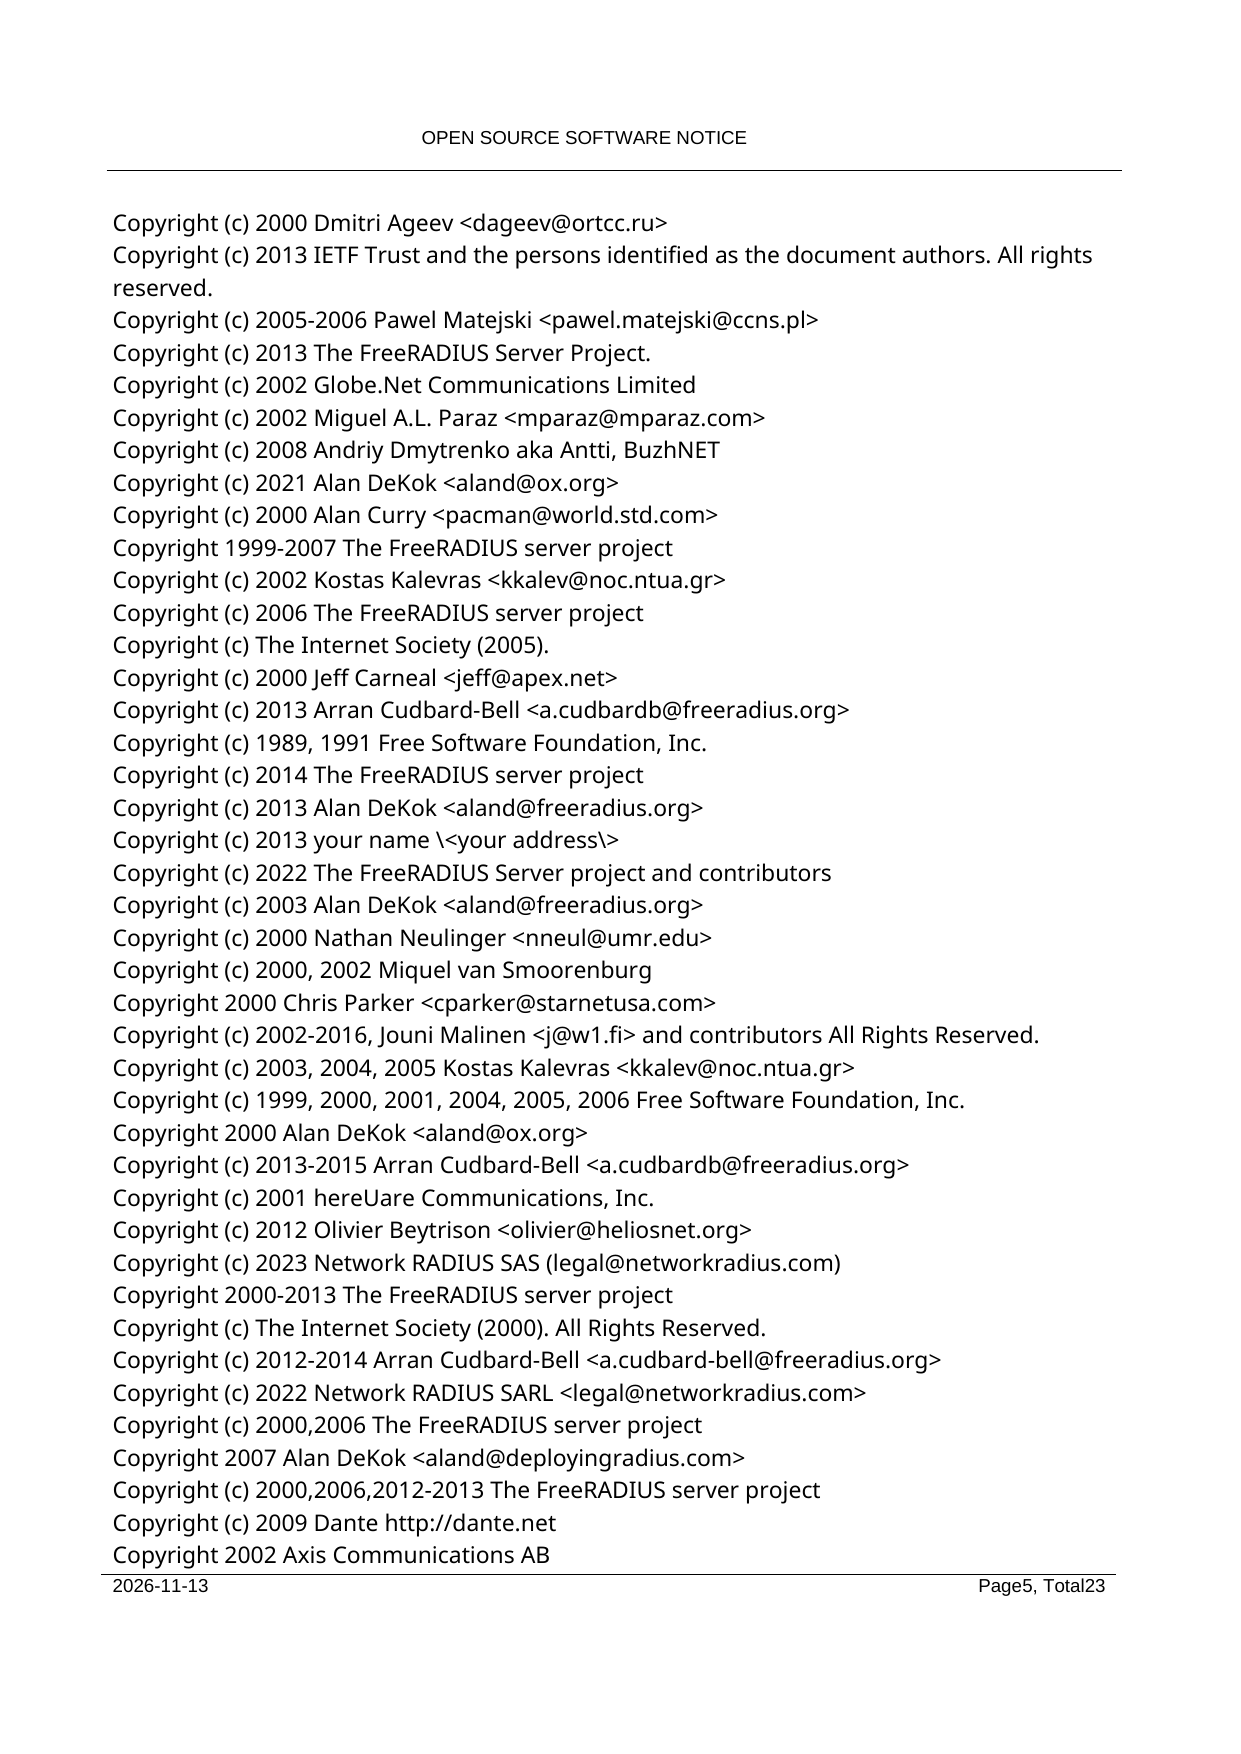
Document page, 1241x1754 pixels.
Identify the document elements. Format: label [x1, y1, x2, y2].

text [112, 206, 1128, 1571]
